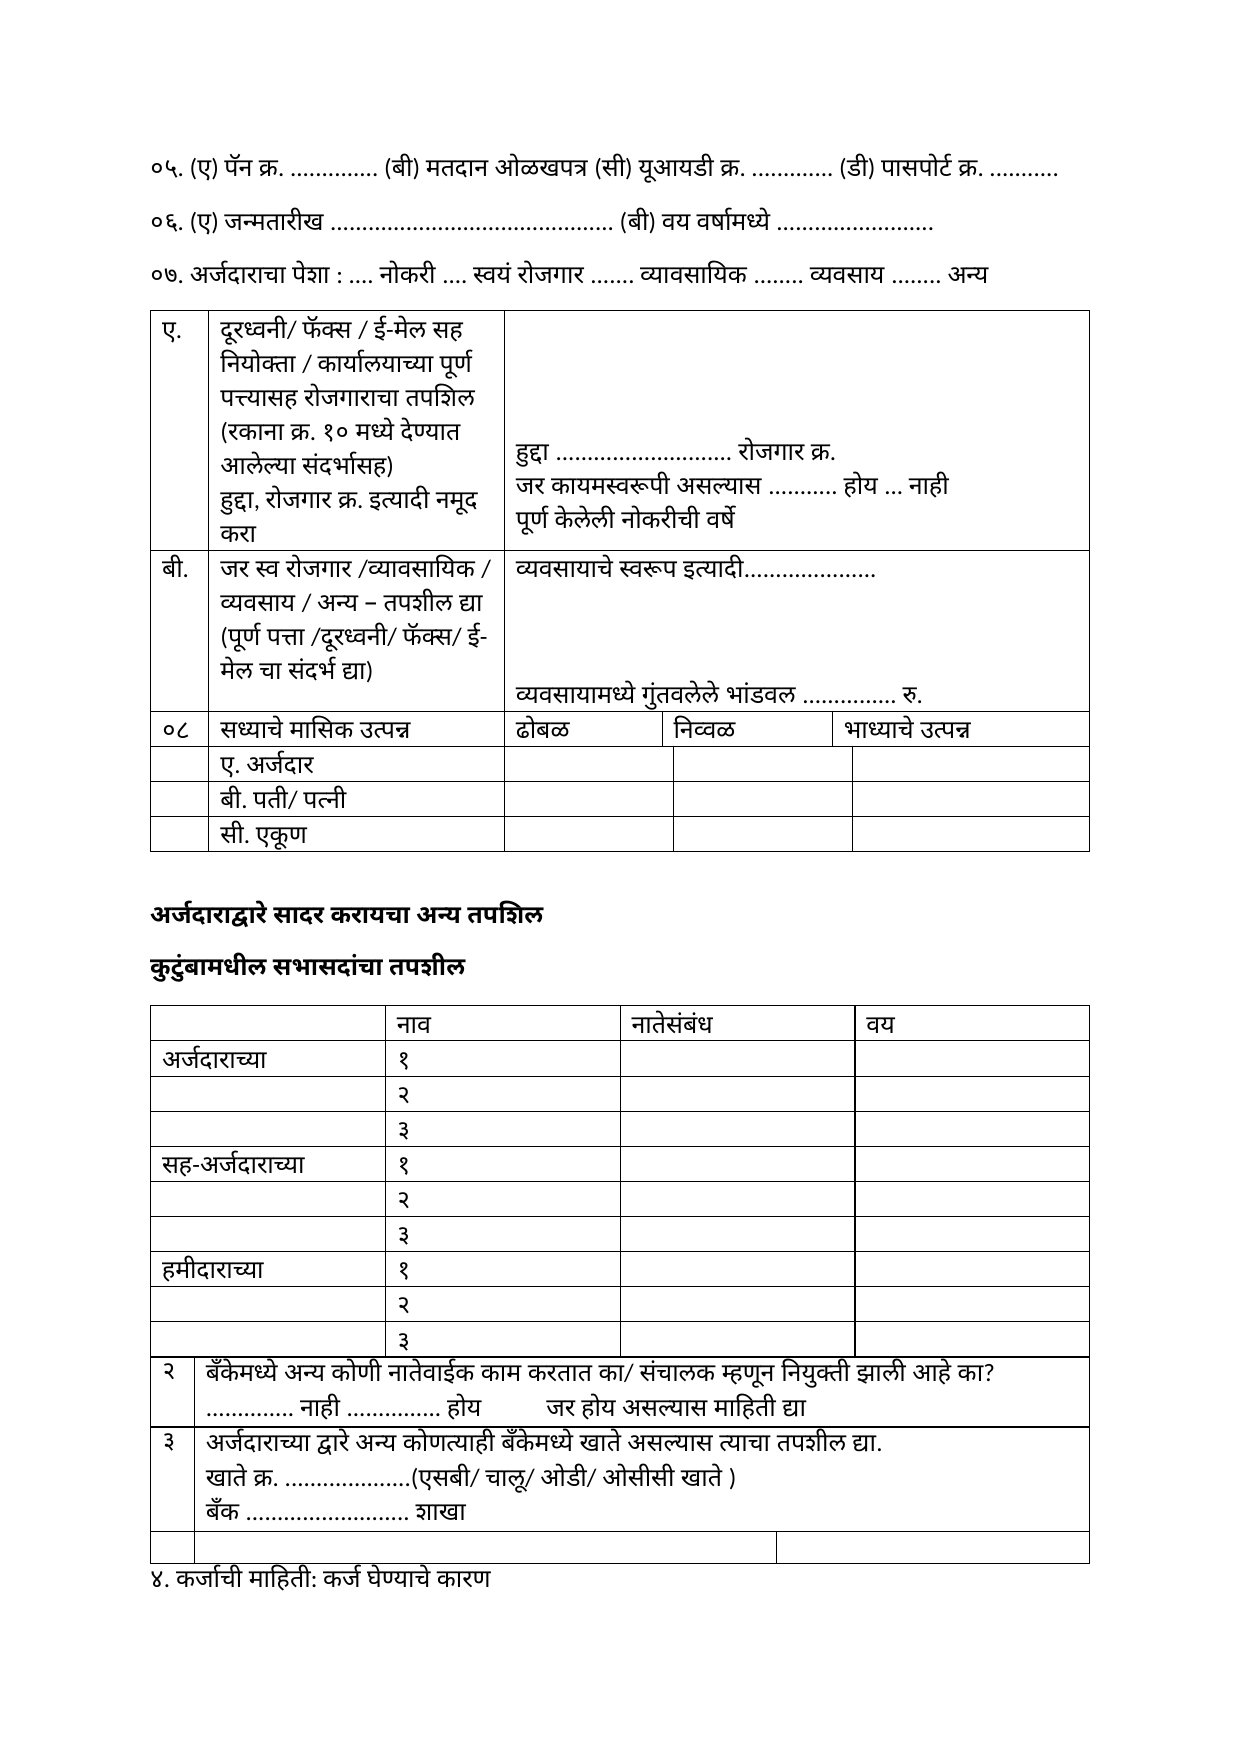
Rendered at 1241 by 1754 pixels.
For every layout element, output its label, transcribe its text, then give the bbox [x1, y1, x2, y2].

table_cell [856, 1322, 1089, 1356]
table_cell [621, 1287, 854, 1321]
table_cell [777, 1532, 1089, 1562]
table_cell २ [386, 1287, 620, 1321]
table_header नातेसंबंध [621, 1006, 854, 1040]
table_cell ३ [386, 1112, 620, 1146]
table_cell जर स्व रोजगार /व्यावसायिक / व्यवसाय / अन्य – तपशील द्या (पूर्ण पत्ता /दूरध्वनी/ फॅक्स/ ई-मेल चा संदर्भ द्या) [209, 551, 504, 711]
table_cell २ [386, 1077, 620, 1111]
table_cell [856, 1182, 1089, 1216]
text ०५. (ए) पॅन क्र. .............. (बी) मतदान ओळखपत्र (सी) यूआयडी क्र. ............. (डी) पासपोर्ट क्र. ........... [150, 150, 1090, 184]
table_cell [674, 747, 852, 781]
table_cell अर्जदाराच्या [151, 1041, 385, 1076]
table_header वय [856, 1006, 1089, 1040]
table_cell [856, 1077, 1089, 1111]
table_cell १ [386, 1252, 620, 1286]
table_header नाव [386, 1006, 620, 1040]
table_cell [621, 1322, 854, 1356]
table_cell [151, 817, 208, 851]
table_cell [856, 1252, 1089, 1286]
table_cell [856, 1041, 1089, 1076]
table_cell ए. अर्जदार [209, 747, 504, 781]
table_cell [505, 817, 673, 851]
table_cell [151, 1112, 385, 1146]
table_cell हमीदाराच्या [151, 1252, 385, 1286]
text अर्जदाराद्वारे सादर करायचा अन्य तपशिल [150, 902, 1090, 934]
table_header ए. [151, 311, 208, 550]
table_cell बी. पती/ पत्नी [209, 782, 504, 816]
table_cell [674, 782, 852, 816]
table_cell सी. एकूण [209, 817, 504, 851]
table_cell सध्याचे मासिक उत्पन्न [209, 712, 504, 746]
table_cell [505, 747, 673, 781]
table_cell अर्जदाराच्या द्वारे अन्य कोणत्याही बँकेमध्ये खाते असल्यास त्याचा तपशील द्या. खाते क्र. ....................(एसबी/ चालू/ ओडी/ ओसीसी खाते ) बँक .......................... शाखा [195, 1428, 1089, 1531]
table_cell बँकेमध्ये अन्य कोणी नातेवाईक काम करतात का/ संचालक म्हणून नियुक्ती झाली आहे का? .............. नाही ............... होय जर होय असल्यास माहिती द्या [195, 1358, 1089, 1426]
text ०६. (ए) जन्मतारीख ............................................. (बी) वय वर्षामध्ये ......................... [150, 203, 1090, 237]
table_cell ३ [386, 1217, 620, 1251]
table_cell निव्वळ [663, 712, 832, 746]
table_cell [856, 1147, 1089, 1181]
table_cell सह-अर्जदाराच्या [151, 1147, 385, 1181]
table_cell ३ [386, 1322, 620, 1356]
table_cell ३ [151, 1428, 194, 1531]
table_cell व्यवसायाचे स्वरूप इत्यादी..................... व्यवसायामध्ये गुंतवलेले भांडवल ............... रु. [505, 551, 1089, 711]
table_cell [621, 1147, 854, 1181]
table_cell [856, 1217, 1089, 1251]
table_cell ०८ [151, 712, 208, 746]
table_cell [151, 1077, 385, 1111]
table_cell [151, 1217, 385, 1251]
table_cell [151, 782, 208, 816]
table_cell [621, 1182, 854, 1216]
table_cell २ [386, 1182, 620, 1216]
table_cell [621, 1077, 854, 1111]
table_cell [195, 1532, 776, 1562]
text ४. कर्जाची माहिती: कर्ज घेण्याचे कारण [150, 1564, 1090, 1598]
table_header [151, 1006, 385, 1040]
table_cell १ [386, 1041, 620, 1076]
table_cell [151, 1532, 194, 1562]
table_cell [505, 782, 673, 816]
table_header हुद्दा ............................ रोजगार क्र. जर कायमस्वरूपी असल्यास ........... होय ... नाही पूर्ण केलेली नोकरीची वर्षे [505, 311, 1089, 550]
table_cell [621, 1217, 854, 1251]
table_cell [621, 1041, 854, 1076]
table_cell [674, 817, 852, 851]
table_cell [621, 1252, 854, 1286]
table_header दूरध्वनी/ फॅक्स / ई-मेल सह नियोक्ता / कार्यालयाच्या पूर्ण पत्त्यासह रोजगाराचा तपशिल (रकाना क्र. १० मध्ये देण्यात आलेल्या संदर्भासह) हुद्दा, रोजगार क्र. इत्यादी नमूद करा [209, 311, 504, 550]
table_cell [151, 1322, 385, 1356]
table_cell [151, 747, 208, 781]
table_cell [853, 817, 1089, 851]
table_cell ढोबळ [505, 712, 662, 746]
table_cell [621, 1112, 854, 1146]
table_cell [853, 747, 1089, 781]
table_cell [856, 1112, 1089, 1146]
table_cell [151, 1182, 385, 1216]
table_cell १ [386, 1147, 620, 1181]
table_cell भाध्याचे उत्पन्न [833, 712, 1089, 746]
table_cell [151, 1287, 385, 1321]
table_cell [853, 782, 1089, 816]
text ०७. अर्जदाराचा पेशा : .... नोकरी .... स्वयं रोजगार ....... व्यावसायिक ........ व्यवसाय ........ अन्य [150, 257, 1090, 291]
table_cell २ [151, 1358, 194, 1426]
table_cell [856, 1287, 1089, 1321]
text कुटुंबामधील सभासदांचा तपशील [150, 953, 1090, 986]
table_cell बी. [151, 551, 208, 711]
